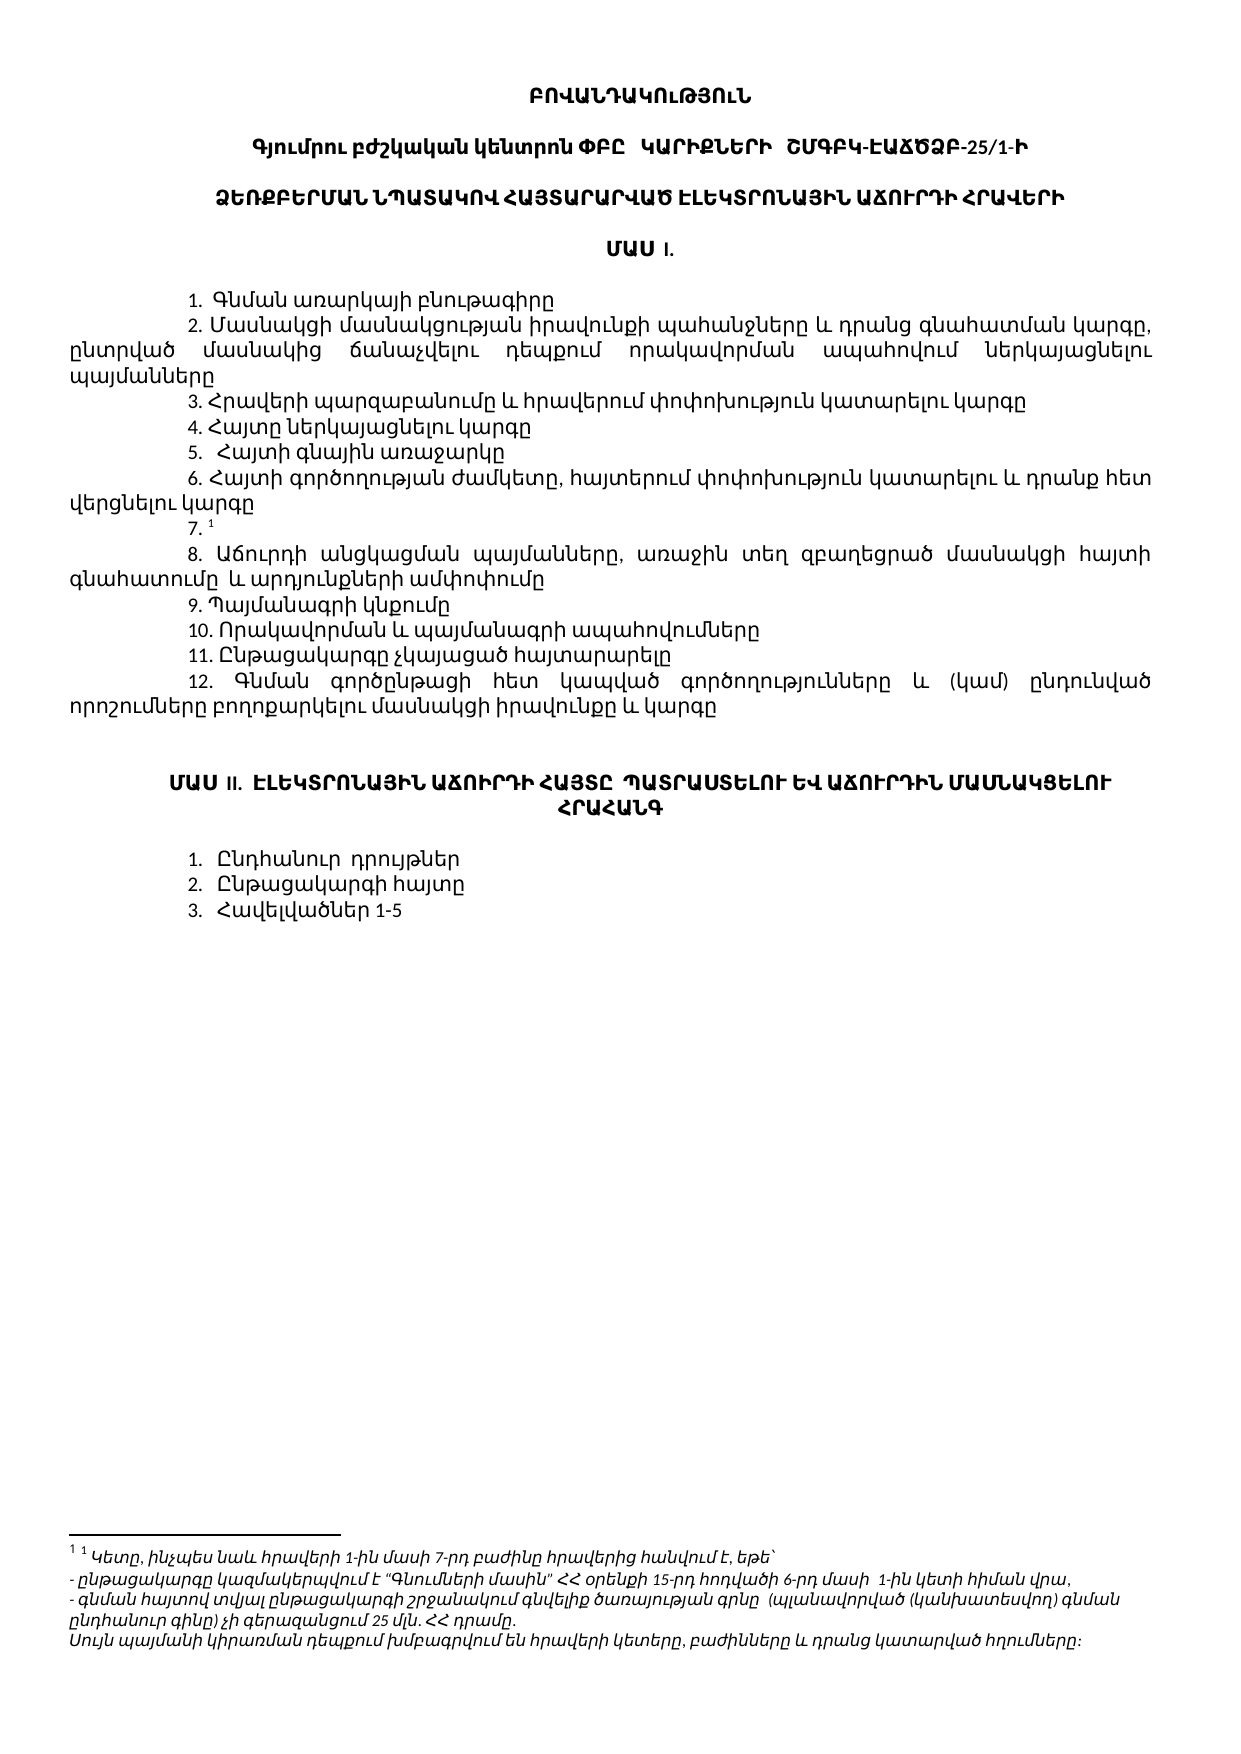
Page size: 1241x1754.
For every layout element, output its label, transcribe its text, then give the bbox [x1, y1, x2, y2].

text ՄԱՍ II. ԷԼԵԿՏՐՈՆԱՅԻՆ ԱՃՈԻՐԴԻ ՀԱՅՏԸ ՊԱՏՐԱՍՏԵԼՈՒ ԵՎ ԱՃՈՒՐԴԻՆ ՄԱՍՆԱԿՑԵԼՈՒ ՀՐԱՀԱՆԳ [69, 770, 1152, 821]
text ԲՈՎԱՆԴԱԿՈւԹՅՈւՆ [69, 83, 1152, 109]
text 12. Գնման գործընթացի հետ կապված գործողությունները և (կամ) ընդունված որոշումները բողոքարկելու մասնակցի իրավունքը և կարգը [69, 668, 1152, 719]
text 1. Ընդհանուր դրույթներ [69, 846, 1152, 871]
text 6. Հայտի գործողության ժամկետը, հայտերում փոփոխություն կատարելու և դրանք հետ վերցնելու կարգը [69, 465, 1152, 516]
text 3. Հրավերի պարզաբանումը և հրավերում փոփոխություն կատարելու կարգը [69, 388, 1152, 414]
text 3. Հավելվածներ 1-5 [69, 897, 1152, 922]
text ՄԱՍ I. [69, 236, 1152, 261]
text 5. Հայտի գնային առաջարկը [69, 439, 1152, 465]
text 2. Մասնակցի մասնակցության իրավունքի պահանջները և դրանց գնահատման կարգը, ընտրված մասնակից ճանաչվելու դեպքում որակավորման ապահովում ներկայացնելու պայմանները [69, 312, 1152, 388]
text 7. [69, 516, 1152, 541]
text ՁԵՌՔԲԵՐՄԱՆ ՆՊԱՏԱԿՈՎ ՀԱՅՏԱՐԱՐՎԱԾ ԷԼԵԿՏՐՈՆԱՅԻՆ ԱՃՈՒՐԴԻ ՀՐԱՎԵՐԻ [69, 185, 1152, 211]
text 10. Որակավորման և պայմանագրի ապահովումները [69, 617, 1152, 643]
text 4. Հայտը ներկայացնելու կարգը [69, 414, 1152, 439]
text Գյումրու բժշկական կենտրոն ՓԲԸ ԿԱՐԻՔՆԵՐԻ ՇՄԳԲԿ-ԷԱՃԾՁԲ-25/1-Ի [69, 134, 1152, 160]
text 9. Պայմանագրի կնքումը [69, 592, 1152, 617]
text 11. Ընթացակարգը չկայացած հայտարարելը [69, 643, 1152, 668]
text 8. Աճուրդի անցկացման պայմանները, առաջին տեղ զբաղեցրած մասնակցի հայտի գնահատումը և արդյունքների ամփոփումը [69, 541, 1152, 592]
text 1. Գնման առարկայի բնութագիրը [69, 287, 1152, 312]
text 2. Ընթացակարգի հայտը [69, 871, 1152, 897]
